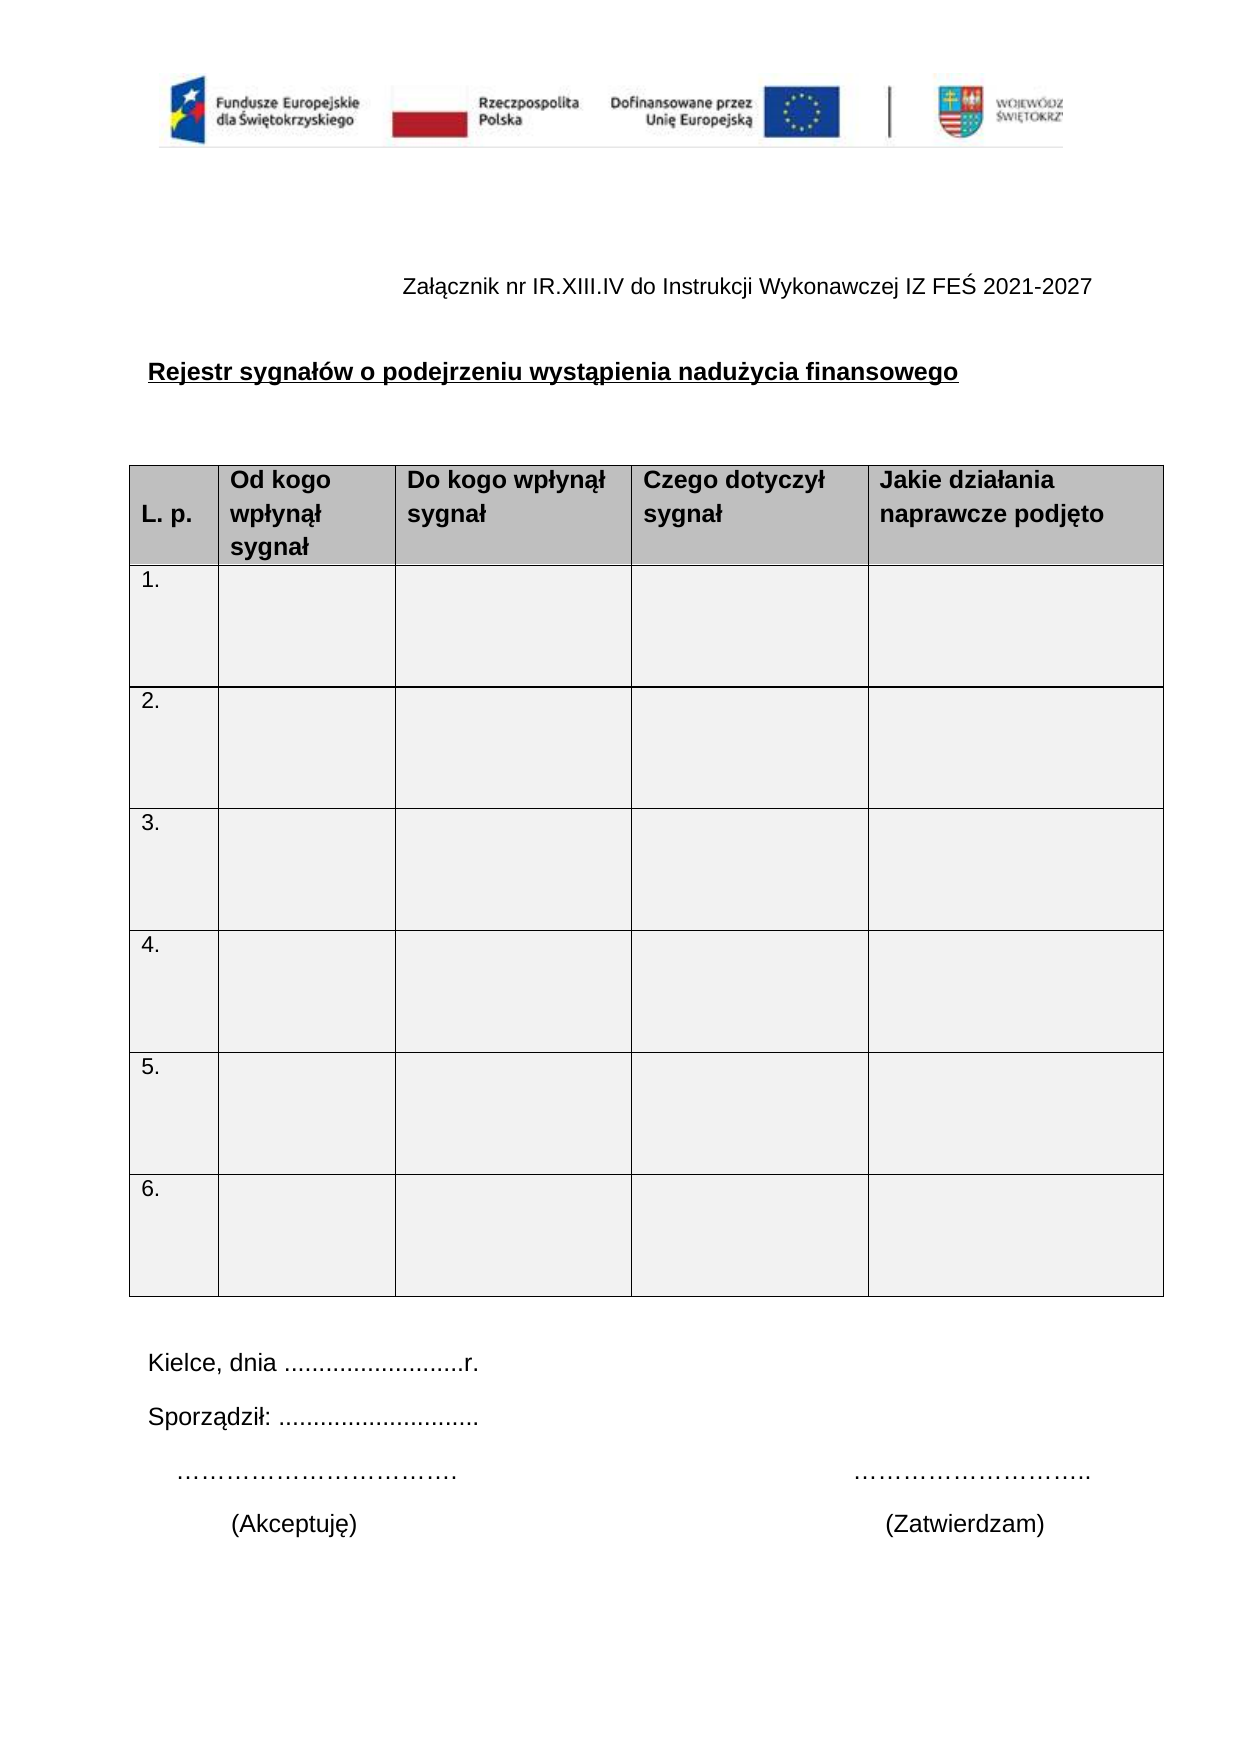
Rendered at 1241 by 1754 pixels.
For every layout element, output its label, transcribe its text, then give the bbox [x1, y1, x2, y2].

table_cell [219, 688, 395, 808]
table_cell [869, 931, 1163, 1052]
table_cell 3. [130, 809, 218, 930]
table_cell [869, 1175, 1163, 1296]
table_header Jakie działania naprawcze podjęto [869, 466, 1163, 564]
table_cell [632, 809, 868, 930]
table_cell [396, 688, 631, 808]
table_cell 4. [130, 931, 218, 1052]
table_cell [396, 1053, 631, 1174]
table_cell 2. [130, 688, 218, 808]
table_cell [632, 1053, 868, 1174]
table_cell [632, 1175, 868, 1296]
table_header Do kogo wpłynął sygnał [396, 466, 631, 564]
table_header L. p. [130, 466, 218, 564]
table_cell 5. [130, 1053, 218, 1174]
table_cell [219, 1053, 395, 1174]
text (Akceptuję) (Zatwierdzam) [148, 1509, 1093, 1571]
text Rejestr sygnałów o podejrzeniu wystąpienia nadużycia finansowego [148, 357, 1093, 386]
table_cell [396, 931, 631, 1052]
table_cell [632, 931, 868, 1052]
picture [158, 73, 1063, 149]
table_cell [219, 931, 395, 1052]
table_cell [869, 1053, 1163, 1174]
table_cell [396, 566, 631, 686]
table_cell 1. [130, 566, 218, 686]
table_cell [396, 1175, 631, 1296]
table_cell [632, 688, 868, 808]
table_header Czego dotyczył sygnał [632, 466, 868, 564]
table_cell [396, 809, 631, 930]
table_cell [869, 566, 1163, 686]
table_cell [869, 688, 1163, 808]
table_cell [632, 566, 868, 686]
table_cell 6. [130, 1175, 218, 1296]
text Sporządził: ............................. [148, 1402, 1093, 1431]
table_cell [219, 809, 395, 930]
text ……………………………. ……………………….. [148, 1456, 1093, 1484]
table_cell [219, 566, 395, 686]
table_header Od kogo wpłynął sygnał [219, 466, 395, 564]
table_cell [869, 809, 1163, 930]
text Kielce, dnia ..........................r. [148, 1348, 1093, 1377]
table_cell [219, 1175, 395, 1296]
